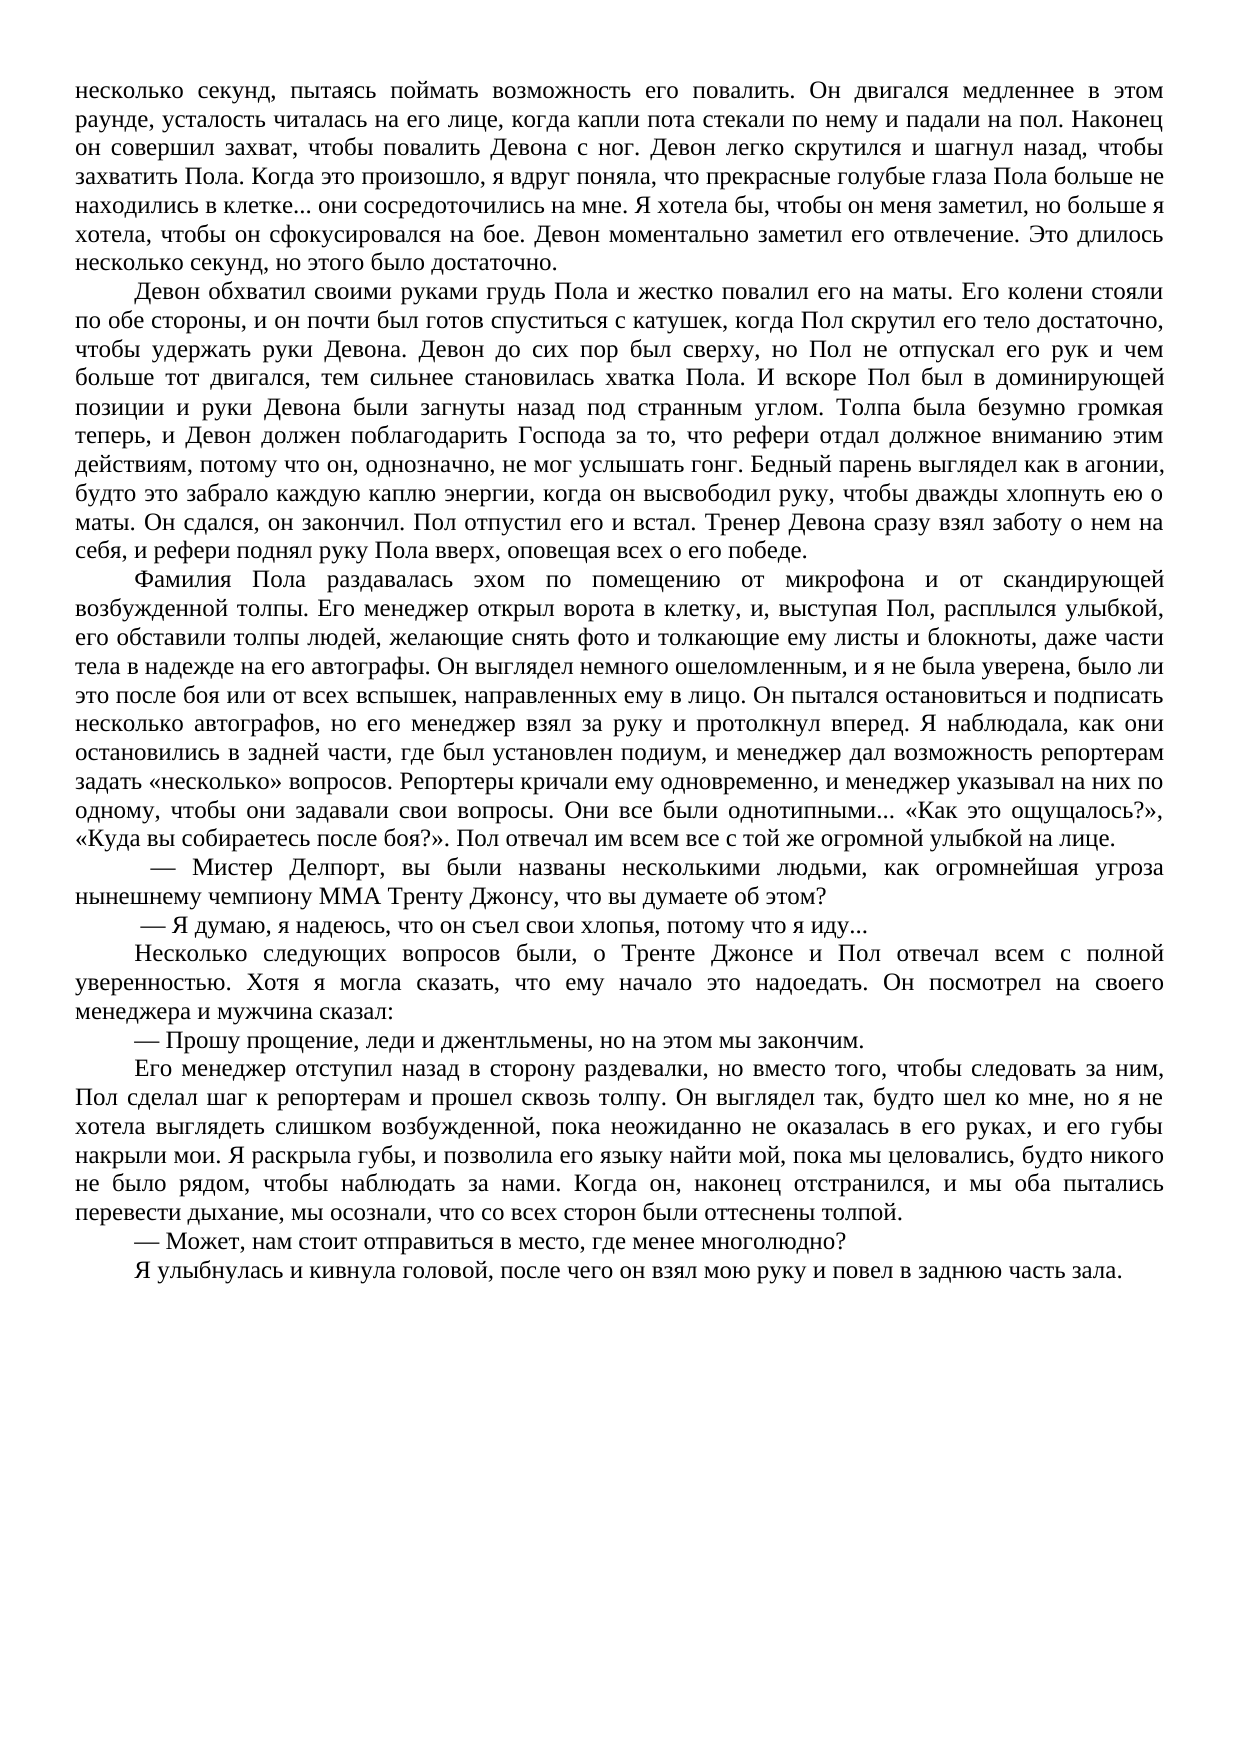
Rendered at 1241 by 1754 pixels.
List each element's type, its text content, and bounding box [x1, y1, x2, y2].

text Фамилия Пола раздавалась эхом по помещению от микрофона и от скандирующей возбужденной толпы. Его менеджер открыл ворота в клетку, и, выступая Пол, расплылся улыбкой, его обставили толпы людей, желающие снять фото и толкающие ему листы и блокноты, даже части тела в надежде на его автографы. Он выглядел немного ошеломленным, и я не была уверена, было ли это после боя или от всех вспышек, направленных ему в лицо. Он пытался остановиться и подписать несколько автографов, но его менеджер взял за руку и протолкнул вперед. Я наблюдала, как они остановились в задней части, где был установлен подиум, и менеджер дал возможность репортерам задать «несколько» вопросов. Репортеры кричали ему одновременно, и менеджер указывал на них по одному, чтобы они задавали свои вопросы. Они все были однотипными... «Как это ощущалось?», «Куда вы собираетесь после боя?». Пол отвечал им всем все с той же огромной улыбкой на лице. [75, 564, 1165, 852]
text Его менеджер отступил назад в сторону раздевалки, но вместо того, чтобы следовать за ним, Пол сделал шаг к репортерам и прошел сквозь толпу. Он выглядел так, будто шел ко мне, но я не хотела выглядеть слишком возбужденной, пока неожиданно не оказалась в его руках, и его губы накрыли мои. Я раскрыла губы, и позволила его языку найти мой, пока мы целовались, будто никого не было рядом, чтобы наблюдать за нами. Когда он, наконец отстранился, и мы оба пытались перевести дыхание, мы осознали, что со всех сторон были оттеснены толпой. [75, 1053, 1165, 1226]
text Несколько следующих вопросов были, о Тренте Джонсе и Пол отвечал всем с полной уверенностью. Хотя я могла сказать, что ему начало это надоедать. Он посмотрел на своего менеджера и мужчина сказал: [75, 938, 1165, 1025]
text — Мистер Делпорт, вы были названы несколькими людьми, как огромнейшая угроза нынешнему чемпиону ММА Тренту Джонсу, что вы думаете об этом? [75, 852, 1165, 910]
text Я улыбнулась и кивнула головой, после чего он взял мою руку и повел в заднюю часть зала. [75, 1255, 1165, 1283]
text — Я думаю, я надеюсь, что он съел свои хлопья, потому что я иду... [75, 910, 1165, 938]
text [75, 75, 1165, 276]
text — Может, нам стоит отправиться в место, где менее многолюдно? [75, 1226, 1165, 1255]
text — Прошу прощение, леди и джентльмены, но на этом мы закончим. [75, 1025, 1165, 1053]
text Девон обхватил своими руками грудь Пола и жестко повалил его на маты. Его колени стояли по обе стороны, и он почти был готов спуститься с катушек, когда Пол скрутил его тело достаточно, чтобы удержать руки Девона. Девон до сих пор был сверху, но Пол не отпускал его рук и чем больше тот двигался, тем сильнее становилась хватка Пола. И вскоре Пол был в доминирующей позиции и руки Девона были загнуты назад под странным углом. Толпа была безумно громкая теперь, и Девон должен поблагодарить Господа за то, что рефери отдал должное вниманию этим действиям, потому что он, однозначно, не мог услышать гонг. Бедный парень выглядел как в агонии, будто это забрало каждую каплю энергии, когда он высвободил руку, чтобы дважды хлопнуть ею о маты. Он сдался, он закончил. Пол отпустил его и встал. Тренер Девона сразу взял заботу о нем на себя, и рефери поднял руку Пола вверх, оповещая всех о его победе. [75, 276, 1165, 564]
